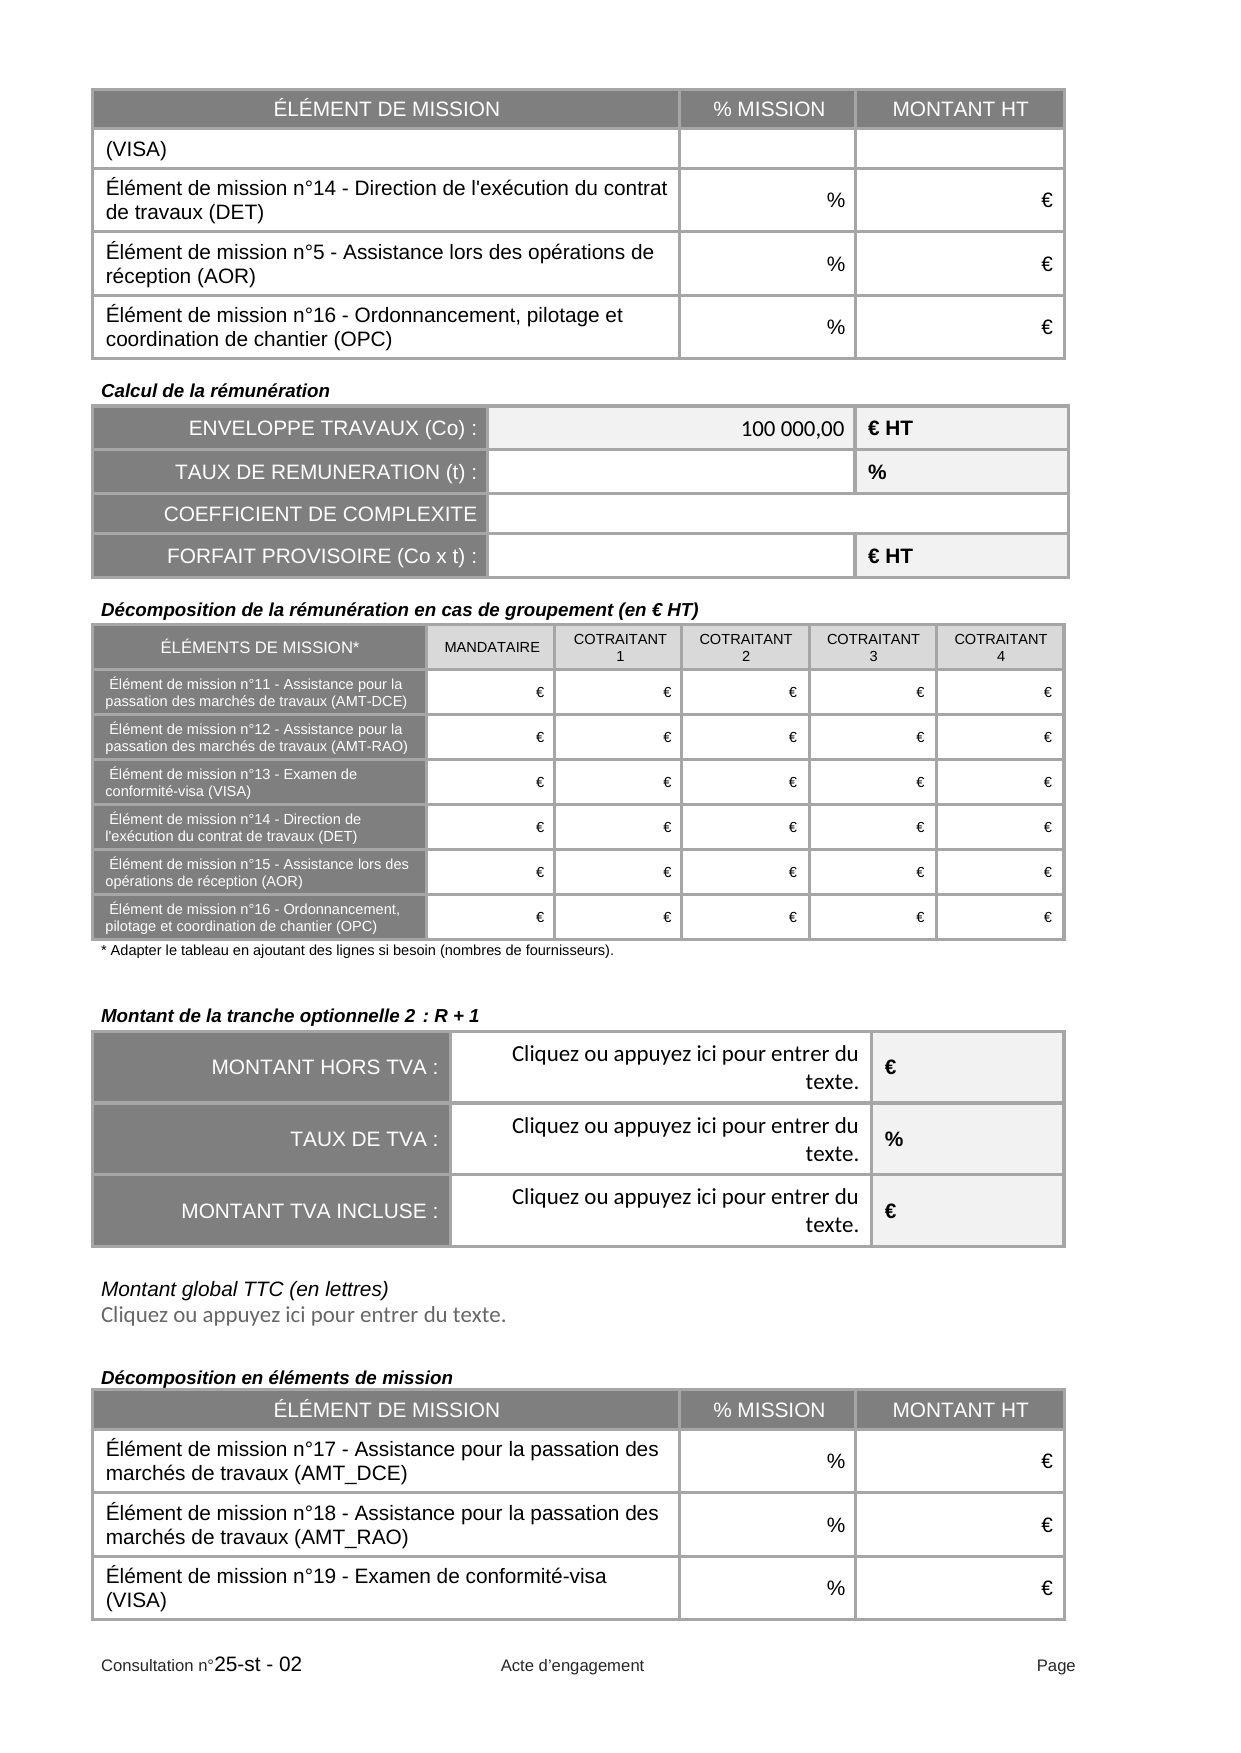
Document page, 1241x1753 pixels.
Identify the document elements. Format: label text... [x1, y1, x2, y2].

table_cell % [857, 451, 1067, 492]
table_header MANDATAIRE [428, 626, 553, 668]
table_cell € [938, 806, 1062, 848]
table_cell Élément de mission n°14 - Direction de l'exécution du contrat de travaux (DET) [94, 170, 678, 230]
table_cell € [428, 761, 553, 803]
table_cell Élément de mission n°12 - Assistance pour la passation des marchés de travaux (AMT-RAO) [94, 716, 425, 758]
table_cell Élément de mission n°16 - Ordonnancement, pilotage et coordination de chantier (OPC) [94, 297, 678, 357]
table_header % MISSION [681, 91, 854, 127]
table_cell € [683, 761, 808, 803]
table_header ENVELOPPE TRAVAUX (Co) : [94, 408, 486, 448]
table_cell Élément de mission n°16 - Ordonnancement, pilotage et coordination de chantier (OPC) [94, 896, 425, 938]
table_header € HT [857, 408, 1067, 448]
text Calcul de la rémunération [101, 379, 1116, 401]
table_cell COEFFICIENT DE COMPLEXITE [94, 495, 486, 532]
table_cell € [857, 297, 1063, 357]
table_cell % [681, 1558, 854, 1618]
table_cell % [681, 130, 854, 167]
table_cell € [857, 1558, 1063, 1618]
table_cell € [556, 671, 680, 713]
text Décomposition de la rémunération en cas de groupement (en € HT) [101, 598, 1116, 620]
table_header COTRAITANT 3 [811, 626, 935, 668]
table_cell % [873, 1105, 1062, 1173]
table_cell € [811, 671, 935, 713]
text Décomposition en éléments de mission [101, 1366, 1116, 1388]
table_header € [873, 1033, 1062, 1101]
table_cell TAUX DE REMUNERATION (t) : [94, 451, 486, 492]
table_cell € [428, 896, 553, 938]
table_header COTRAITANT 4 [938, 626, 1062, 668]
table_header ÉLÉMENT DE MISSION [94, 1391, 678, 1428]
table_cell € [938, 851, 1062, 893]
table_cell € [938, 896, 1062, 938]
table_cell € [556, 716, 680, 758]
table_cell € [811, 716, 935, 758]
table_cell € [428, 851, 553, 893]
table_header ÉLÉMENTS DE MISSION* [94, 626, 425, 668]
table_cell Élément de mission n°19 - Examen de conformité-visa (VISA) [94, 1558, 678, 1618]
table_cell € [683, 716, 808, 758]
table_cell Élément de mission n°13 - Examen de conformité-visa (VISA) [94, 761, 425, 803]
table_cell Élément de mission n°18 - Assistance pour la passation des marchés de travaux (AMT_RAO) [94, 1494, 678, 1555]
table_header MONTANT HT [857, 1391, 1063, 1428]
table_cell € [938, 671, 1062, 713]
table_header [489, 408, 853, 448]
table_cell € [428, 716, 553, 758]
table_header MONTANT HT [857, 91, 1063, 127]
text * Adapter le tableau en ajoutant des lignes si besoin (nombres de fournisseurs). [101, 941, 1116, 958]
table_cell € [811, 851, 935, 893]
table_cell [94, 130, 678, 167]
table_cell [489, 495, 1067, 532]
table_cell % [681, 297, 854, 357]
table_header COTRAITANT 2 [683, 626, 808, 668]
table_cell € [811, 806, 935, 848]
table_cell € [556, 896, 680, 938]
table_cell € [556, 806, 680, 848]
table_cell € HT [857, 535, 1067, 576]
table_cell € [683, 896, 808, 938]
table_cell FORFAIT PROVISOIRE (Co x t) : [94, 535, 486, 576]
table_header COTRAITANT 1 [556, 626, 680, 668]
table_cell % [681, 170, 854, 230]
table_cell € [683, 671, 808, 713]
table_header ÉLÉMENT DE MISSION [94, 91, 678, 127]
table_cell € [428, 671, 553, 713]
table_cell Élément de mission n°14 - Direction de l'exécution du contrat de travaux (DET) [94, 806, 425, 848]
table_cell Élément de mission n°5 - Assistance lors des opérations de réception (AOR) [94, 233, 678, 294]
text Montant global TTC (en lettres) [101, 1277, 1116, 1301]
table_cell € [811, 896, 935, 938]
table_cell MONTANT TVA INCLUSE : [94, 1176, 449, 1245]
table_cell € [556, 851, 680, 893]
table_cell € [683, 851, 808, 893]
table_cell € [683, 806, 808, 848]
table_cell € [857, 233, 1063, 294]
table_cell € [857, 1494, 1063, 1555]
table_header MONTANT HORS TVA : [94, 1033, 449, 1101]
table_cell [489, 451, 853, 492]
table_cell TAUX DE TVA : [94, 1105, 449, 1173]
table_cell € [857, 130, 1063, 167]
table_cell € [938, 716, 1062, 758]
table_cell Élément de mission n°17 - Assistance pour la passation des marchés de travaux (AMT_DCE) [94, 1431, 678, 1491]
table_cell [489, 535, 853, 576]
table_cell € [556, 761, 680, 803]
text Montant de la tranche optionnelle 2 : R + 1 [101, 1005, 1116, 1026]
table_cell € [873, 1176, 1062, 1245]
table_cell % [681, 1431, 854, 1491]
table_header % MISSION [681, 1391, 854, 1428]
table_cell % [681, 233, 854, 294]
table_cell % [681, 1494, 854, 1555]
table_cell € [428, 806, 553, 848]
table_cell Élément de mission n°15 - Assistance lors des opérations de réception (AOR) [94, 851, 425, 893]
table_cell € [857, 1431, 1063, 1491]
table_cell € [811, 761, 935, 803]
table_cell Élément de mission n°11 - Assistance pour la passation des marchés de travaux (AMT-DCE) [94, 671, 425, 713]
table_cell € [857, 170, 1063, 230]
table_cell € [938, 761, 1062, 803]
